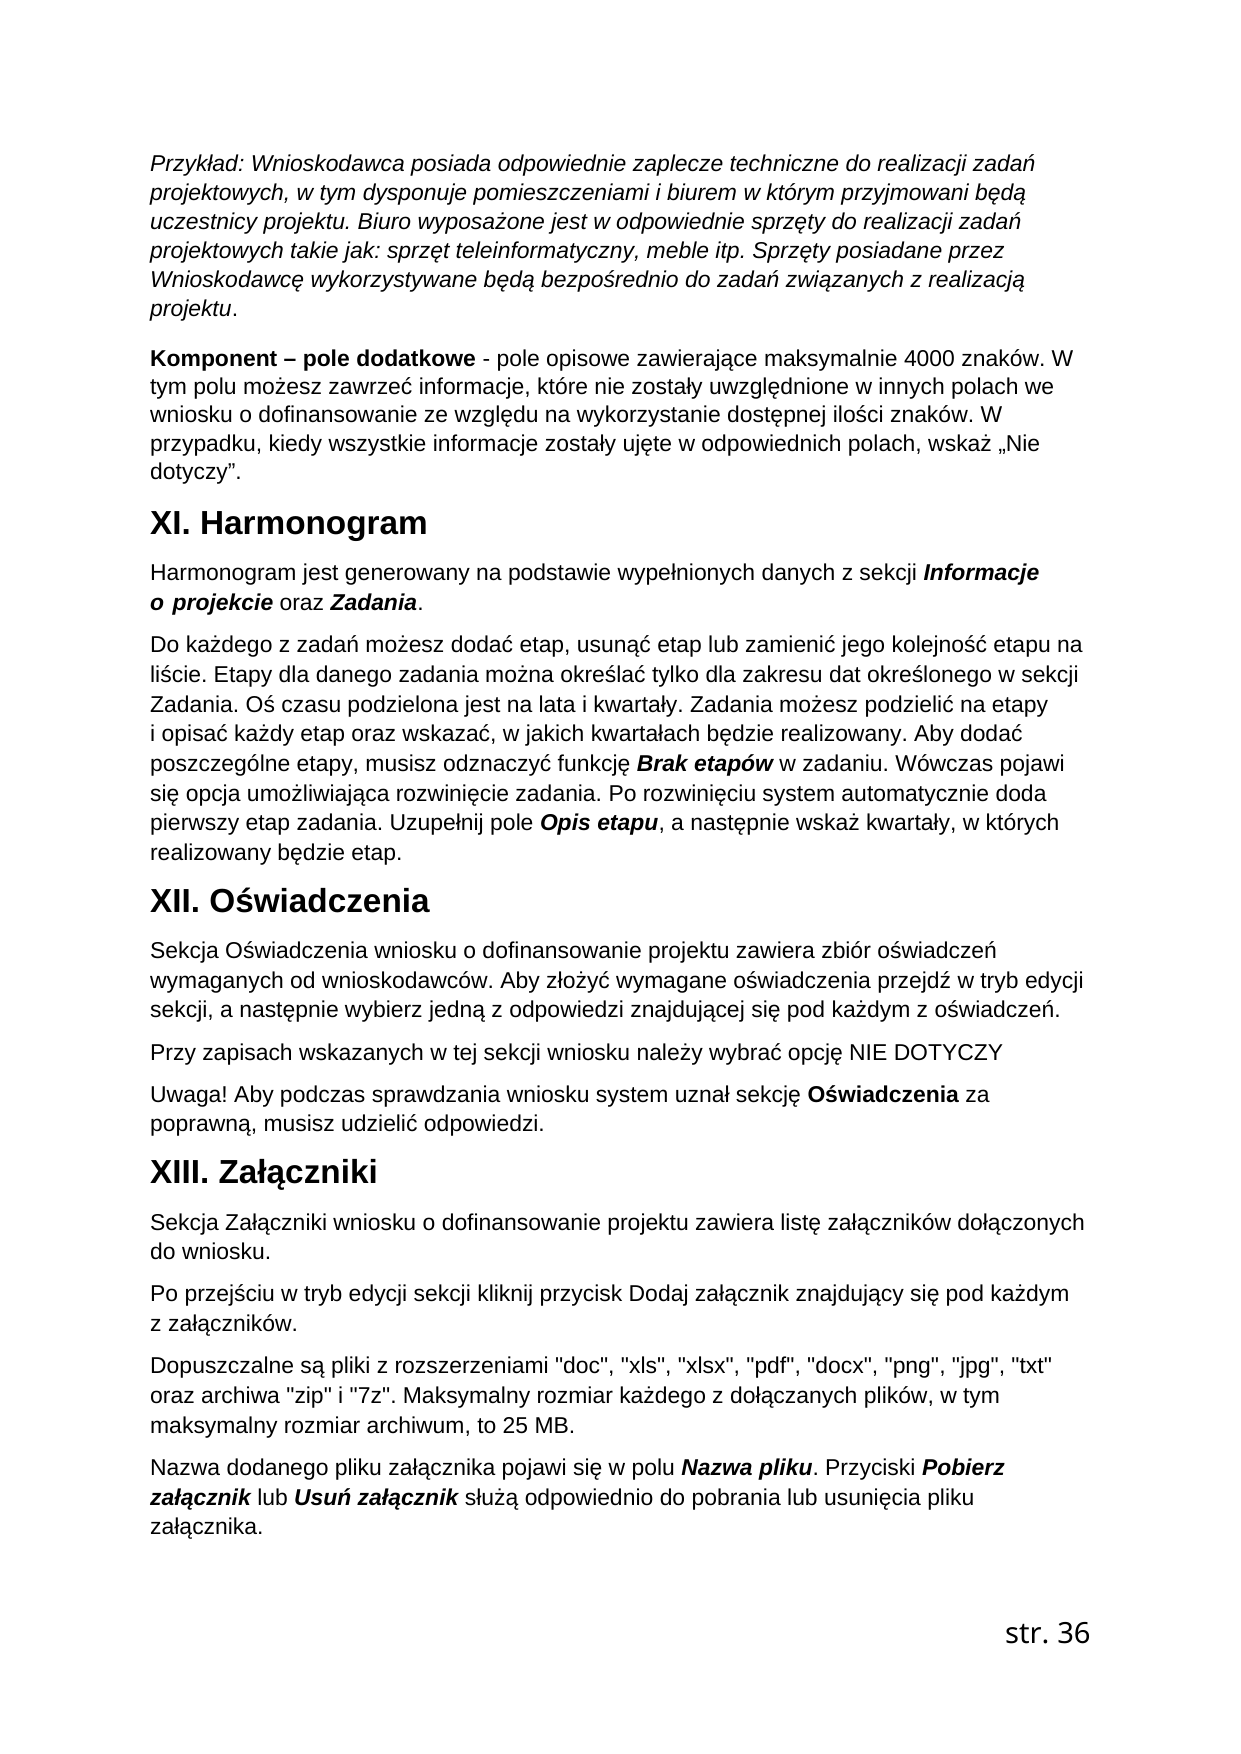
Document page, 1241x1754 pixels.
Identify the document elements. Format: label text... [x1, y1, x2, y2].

text Nazwa dodanego pliku załącznika pojawi się w polu Nazwa pliku. Przyciski Pobierz załącznik lub Usuń załącznik służą odpowiednio do pobrania lub usunięcia pliku załącznika. [150, 1454, 1090, 1539]
text Sekcja Załączniki wniosku o dofinansowanie projektu zawiera listę załączników dołączonych do wniosku. [150, 1208, 1090, 1264]
subtitle XIII. Załączniki [150, 1153, 1090, 1191]
text Harmonogram jest generowany na podstawie wypełnionych danych z sekcji Informacje o projekcie oraz Zadania. [150, 559, 1090, 615]
text Do każdego z zadań możesz dodać etap, usunąć etap lub zamienić jego kolejność etapu na liście. Etapy dla danego zadania można określać tylko dla zakresu dat określonego w sekcji Zadania. Oś czasu podzielona jest na lata i kwartały. Zadania możesz podzielić na etapy i opisać każdy etap oraz wskazać, w jakich kwartałach będzie realizowany. Aby dodać poszczególne etapy, musisz odznaczyć funkcję Brak etapów w zadaniu. Wówczas pojawi się opcja umożliwiająca rozwinięcie zadania. Po rozwinięciu system automatycznie doda pierwszy etap zadania. Uzupełnij pole Opis etapu, a następnie wskaż kwartały, w których realizowany będzie etap. [150, 631, 1090, 865]
text Po przejściu w tryb edycji sekcji kliknij przycisk Dodaj załącznik znajdujący się pod każdym z załączników. [150, 1280, 1090, 1336]
text Sekcja Oświadczenia wniosku o dofinansowanie projektu zawiera zbiór oświadczeń wymaganych od wnioskodawców. Aby złożyć wymagane oświadczenia przejdź w tryb edycji sekcji, a następnie wybierz jedną z odpowiedzi znajdującej się pod każdym z oświadczeń. [150, 937, 1090, 1023]
text Komponent – pole dodatkowe - pole opisowe zawierające maksymalnie 4000 znaków. W tym polu możesz zawrzeć informacje, które nie zostały uwzględnione w innych polach we wniosku o dofinansowanie ze względu na wykorzystanie dostępnej ilości znaków. W przypadku, kiedy wszystkie informacje zostały ujęte w odpowiednich polach, wskaż „Nie dotyczy”. [150, 344, 1090, 485]
text Przy zapisach wskazanych w tej sekcji wniosku należy wybrać opcję NIE DOTYCZY [150, 1038, 1090, 1065]
text Dopuszczalne są pliki z rozszerzeniami "doc", "xls", "xlsx", "pdf", "docx", "png", "jpg", "txt" oraz archiwa "zip" i "7z". Maksymalny rozmiar każdego z dołączanych plików, w tym maksymalny rozmiar archiwum, to 25 MB. [150, 1352, 1090, 1438]
text Uwaga! Aby podczas sprawdzania wniosku system uznał sekcję Oświadczenia za poprawną, musisz udzielić odpowiedzi. [150, 1081, 1090, 1137]
subtitle XI. Harmonogram [150, 503, 1090, 542]
subtitle XII. Oświadczenia [150, 881, 1090, 919]
text Przykład: Wnioskodawca posiada odpowiednie zaplecze techniczne do realizacji zadań projektowych, w tym dysponuje pomieszczeniami i biurem w którym przyjmowani będą uczestnicy projektu. Biuro wyposażone jest w odpowiednie sprzęty do realizacji zadań projektowych takie jak: sprzęt teleinformatyczny, meble itp. Sprzęty posiadane przez Wnioskodawcę wykorzystywane będą bezpośrednio do zadań związanych z realizacją projektu. [150, 150, 1090, 321]
